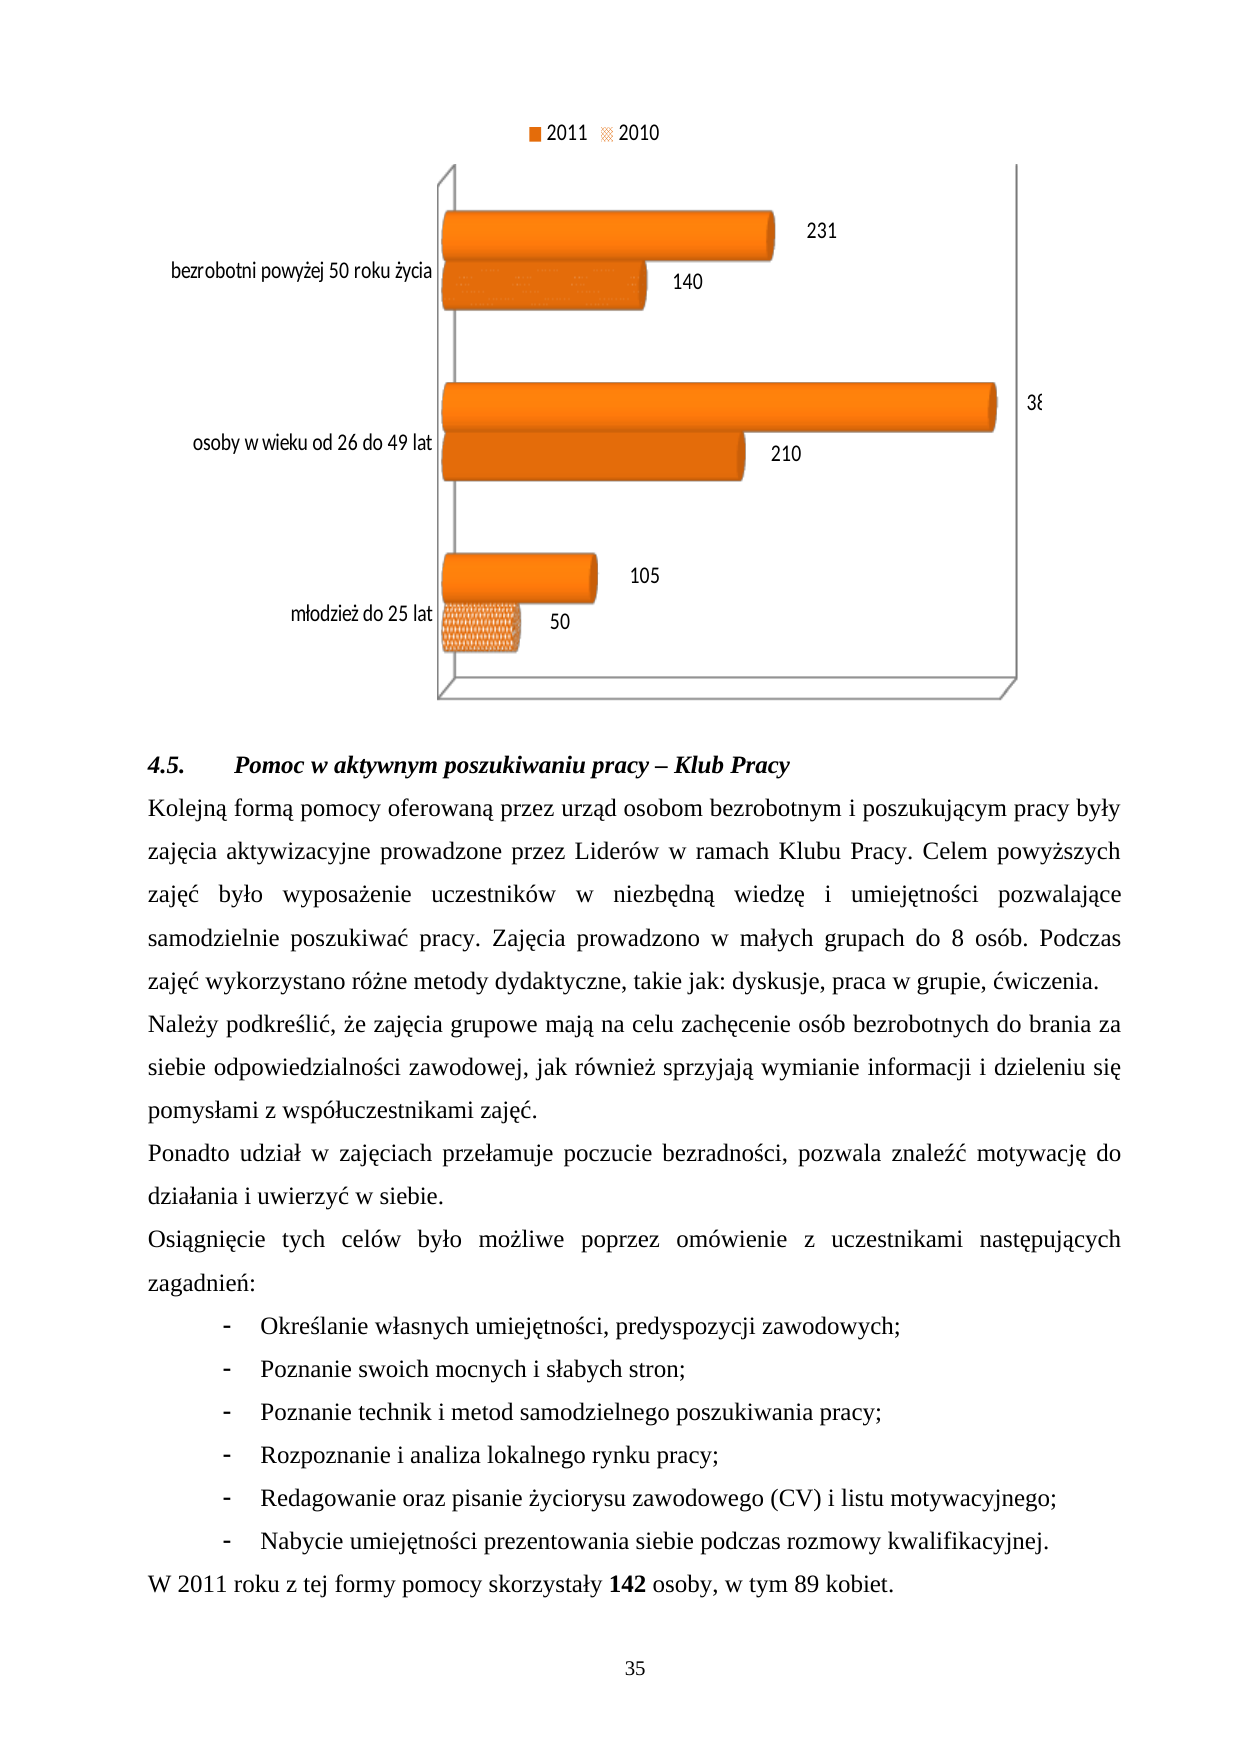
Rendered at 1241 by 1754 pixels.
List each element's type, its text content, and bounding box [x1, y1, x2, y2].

text Ponadto udział w zajęciach przełamuje poczucie bezradności, pozwala znaleźć motywację do działania i uwierzyć w siebie. [148, 1138, 1122, 1210]
text Kolejną formą pomocy oferowaną przez urząd osobom bezrobotnym i poszukującym pracy były zajęcia aktywizacyjne prowadzone przez Liderów w ramach Klubu Pracy. Celem powyższych zajęć było wyposażenie uczestników w niezbędną wiedzę i umiejętności pozwalające samodzielnie poszukiwać pracy. Zajęcia prowadzono w małych grupach do 8 osób. Podczas zajęć wykorzystano różne metody dydaktyczne, takie jak: dyskusje, praca w grupie, ćwiczenia. [148, 793, 1122, 994]
list Rozpoznanie i analiza lokalnego rynku pracy; [223, 1440, 1122, 1469]
text W 2011 roku z tej formy pomocy skorzystały 142 osoby, w tym 89 kobiet. [148, 1569, 1122, 1598]
list Poznanie technik i metod samodzielnego poszukiwania pracy; [223, 1397, 1122, 1426]
list Nabycie umiejętności prezentowania siebie podczas rozmowy kwalifikacyjnej. [223, 1526, 1122, 1555]
list Poznanie swoich mocnych i słabych stron; [223, 1354, 1122, 1383]
text Osiągnięcie tych celów było możliwe poprzez omówienie z uczestnikami następujących zagadnień: [148, 1224, 1122, 1296]
text Należy podkreślić, że zajęcia grupowe mają na celu zachęcenie osób bezrobotnych do brania za siebie odpowiedzialności zawodowej, jak również sprzyjają wymianie informacji i dzieleniu się pomysłami z współuczestnikami zajęć. [148, 1009, 1122, 1124]
list Pomoc w aktywnym poszukiwaniu pracy – Klub Pracy [148, 750, 1122, 779]
list Redagowanie oraz pisanie życiorysu zawodowego (CV) i listu motywacyjnego; [223, 1483, 1122, 1512]
list Określanie własnych umiejętności, predyspozycji zawodowych; [223, 1311, 1122, 1339]
